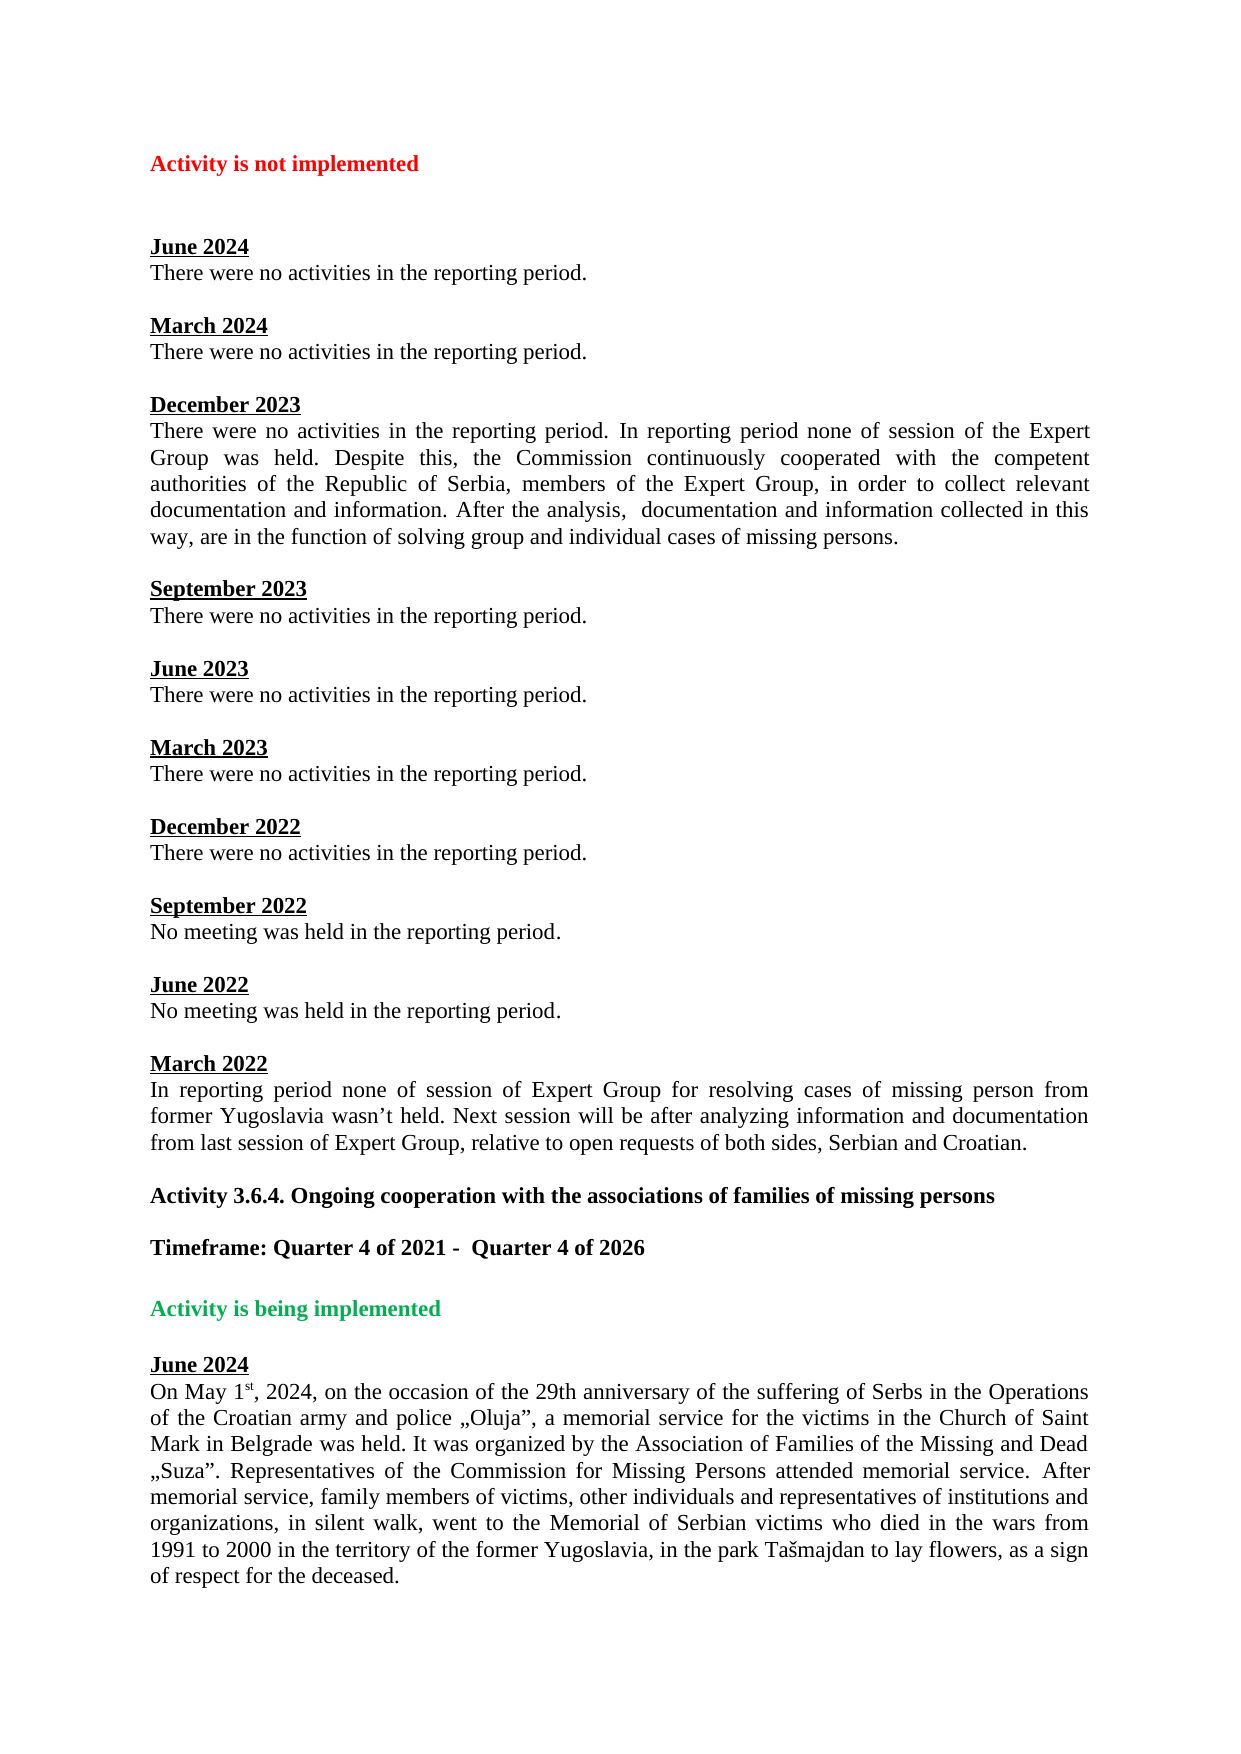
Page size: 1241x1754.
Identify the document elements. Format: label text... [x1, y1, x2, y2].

text June 2024 [150, 1351, 1090, 1378]
text June 2022 [150, 971, 1090, 997]
text June 2024 [150, 233, 1090, 259]
text No meeting was held in the reporting period. [150, 918, 1090, 944]
text There were no activities in the reporting period. [150, 760, 1090, 786]
text March 2022 [150, 1050, 1090, 1076]
text There were no activities in the reporting period. [150, 338, 1090, 365]
text There were no activities in the reporting period. [150, 681, 1090, 707]
text In reporting period none of session of Expert Group for resolving cases of missing person from former Yugoslavia wasn’t held. Next session will be after analyzing information and documentation from last session of Expert Group, relative to open requests of both sides, Serbian and Croatian. [150, 1076, 1090, 1155]
text On May 1st, 2024, on the occasion of the 29th anniversary of the suffering of Serbs in the Operations of the Croatian army and police „Oluja”, a memorial service for the victims in the Church of Saint Mark in Belgrade was held. It was organized by the Association of Families of the Missing and Dead „Suza”. Representatives of the Commission for Missing Persons attended memorial service. After memorial service, family members of victims, other individuals and representatives of institutions and organizations, in silent walk, went to the Memorial of Serbian victims who died in the wars from 1991 to 2000 in the territory of the former Yugoslavia, in the park Tašmajdan to lay flowers, as a sign of respect for the deceased. [150, 1378, 1090, 1588]
text No meeting was held in the reporting period. [150, 997, 1090, 1023]
text There were no activities in the reporting period. In reporting period none of session of the Expert Group was held. Despite this, the Commission continuously cooperated with the competent authorities of the Republic of Serbia, members of the Expert Group, in order to collect relevant documentation and information. After the analysis, documentation and information collected in this way, are in the function of solving group and individual cases of missing persons. [150, 417, 1090, 549]
text There were no activities in the reporting period. [150, 839, 1090, 865]
text March 2023 [150, 734, 1090, 760]
text There were no activities in the reporting period. [150, 602, 1090, 628]
text December 2022 [150, 813, 1090, 839]
subtitle Activity 3.6.4. Ongoing cooperation with the associations of families of missing persons [150, 1182, 1090, 1208]
text September 2022 [150, 892, 1090, 918]
text There were no activities in the reporting period. [150, 259, 1090, 286]
text March 2024 [150, 312, 1090, 338]
text Activity is not implemented [150, 150, 1090, 176]
text Activity is being implemented [150, 1295, 1090, 1321]
text September 2023 [150, 576, 1090, 602]
text June 2023 [150, 654, 1090, 681]
text December 2023 [150, 391, 1090, 417]
text Timeframe: Quarter 4 of 2021 - Quarter 4 of 2026 [150, 1234, 1090, 1261]
